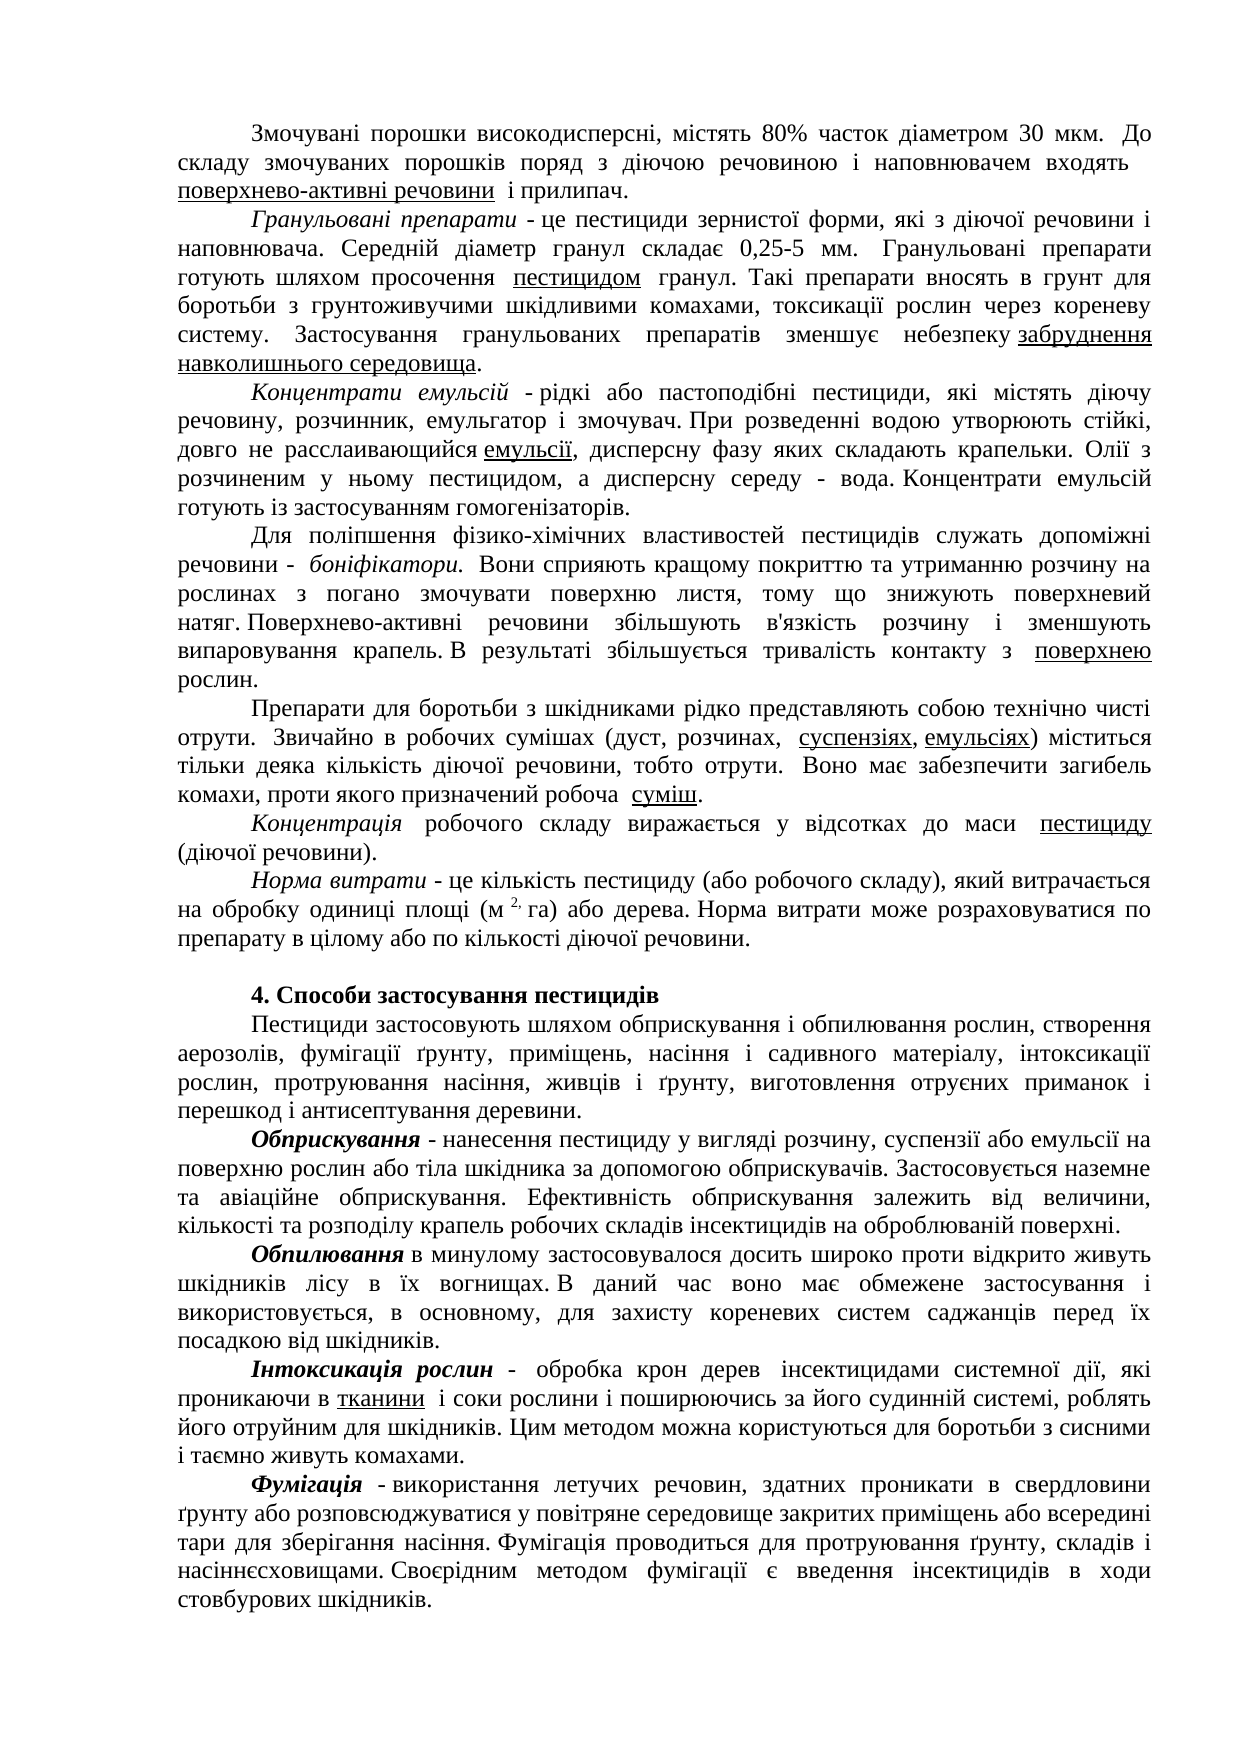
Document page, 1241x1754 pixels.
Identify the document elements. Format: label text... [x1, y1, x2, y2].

text Пестициди застосовують шляхом обприскування і обпилювання рослин, створення аерозолів, фумігації ґрунту, приміщень, насіння і садивного матеріалу, інтоксикації рослин, протруювання насіння, живців і ґрунту, виготовлення отруєних приманок і перешкод і антисептування деревини. [177, 1009, 1152, 1124]
text Концентрати емульсій - рідкі або пастоподібні пестициди, які містять діючу речовину, розчинник, емульгатор і змочувач. При розведенні водою утворюють стійкі, довго не расслаивающийся емульсії, дисперсну фазу яких складають крапельки. Олії з розчиненим у ньому пестицидом, а дисперсну середу - вода. Концентрати емульсій готують із застосуванням гомогенізаторів. [177, 377, 1152, 521]
text Норма витрати - це кількість пестициду (або робочого складу), який витрачається на обробку одиниці площі (м 2, га) або дерева. Норма витрати може розраховуватися по препарату в цілому або по кількості діючої речовини. [177, 866, 1152, 952]
text Препарати для боротьби з шкідниками рідко представляють собою технічно чисті отрути. Звичайно в робочих сумішах (дуст, розчинах, суспензіях, емульсіях) міститься тільки деяка кількість діючої речовини, тобто отрути. Воно має забезпечити загибель комахи, проти якого призначений робоча суміш. [177, 693, 1152, 808]
text Для поліпшення фізико-хімічних властивостей пестицидів служать допоміжні речовини - боніфікатори. Вони сприяють кращому покриттю та утриманню розчину на рослинах з погано змочувати поверхню листя, тому що знижують поверхневий натяг. Поверхнево-активні речовини збільшують в'язкість розчину і зменшують випаровування крапель. В результаті збільшується тривалість контакту з поверхнею рослин. [177, 521, 1152, 693]
text Обприскування - нанесення пестициду у вигляді розчину, суспензії або емульсії на поверхню рослин або тіла шкідника за допомогою обприскувачів. Застосовується наземне та авіаційне обприскування. Ефективність обприскування залежить від величини, кількості та розподілу крапель робочих складів інсектицидів на оброблюваній поверхні. [177, 1124, 1152, 1239]
text Змочувані порошки високодисперсні, містять 80% часток діаметром 30 мкм. До складу змочуваних порошків поряд з діючою речовиною і наповнювачем входять поверхнево-активні речовини і прилипач. [177, 118, 1152, 204]
text Обпилювання в минулому застосовувалося досить широко проти відкрито живуть шкідників лісу в їх вогнищах. В даний час воно має обмежене застосування і використовується, в основному, для захисту кореневих систем саджанців перед їх посадкою від шкідників. [177, 1239, 1152, 1354]
text 4. Способи застосування пестицидів [177, 981, 1152, 1009]
text Інтоксикація рослин - обробка крон дерев інсектицидами системної дії, які проникаючи в тканини і соки рослини і поширюючись за його судинній системі, роблять його отруйним для шкідників. Цим методом можна користуються для боротьби з сисними і таємно живуть комахами. [177, 1354, 1152, 1469]
text Гранульовані препарати - це пестициди зернистої форми, які з діючої речовини і наповнювача. Середній діаметр гранул складає 0,25-5 мм. Гранульовані препарати готують шляхом просочення пестицидом гранул. Такі препарати вносять в грунт для боротьби з грунтоживучими шкідливими комахами, токсикації рослин через кореневу систему. Застосування гранульованих препаратів зменшує небезпеку забруднення навколишнього середовища. [177, 204, 1152, 377]
text Концентрація робочого складу виражається у відсотках до маси пестициду (діючої речовини). [177, 808, 1152, 866]
text Фумігація - використання летучих речовин, здатних проникати в свердловини ґрунту або розповсюджуватися у повітряне середовище закритих приміщень або всередині тари для зберігання насіння. Фумігація проводиться для протруювання ґрунту, складів і насіннєсховищами. Своєрідним методом фумігації є введення інсектицидів в ходи стовбурових шкідників. [177, 1469, 1152, 1613]
